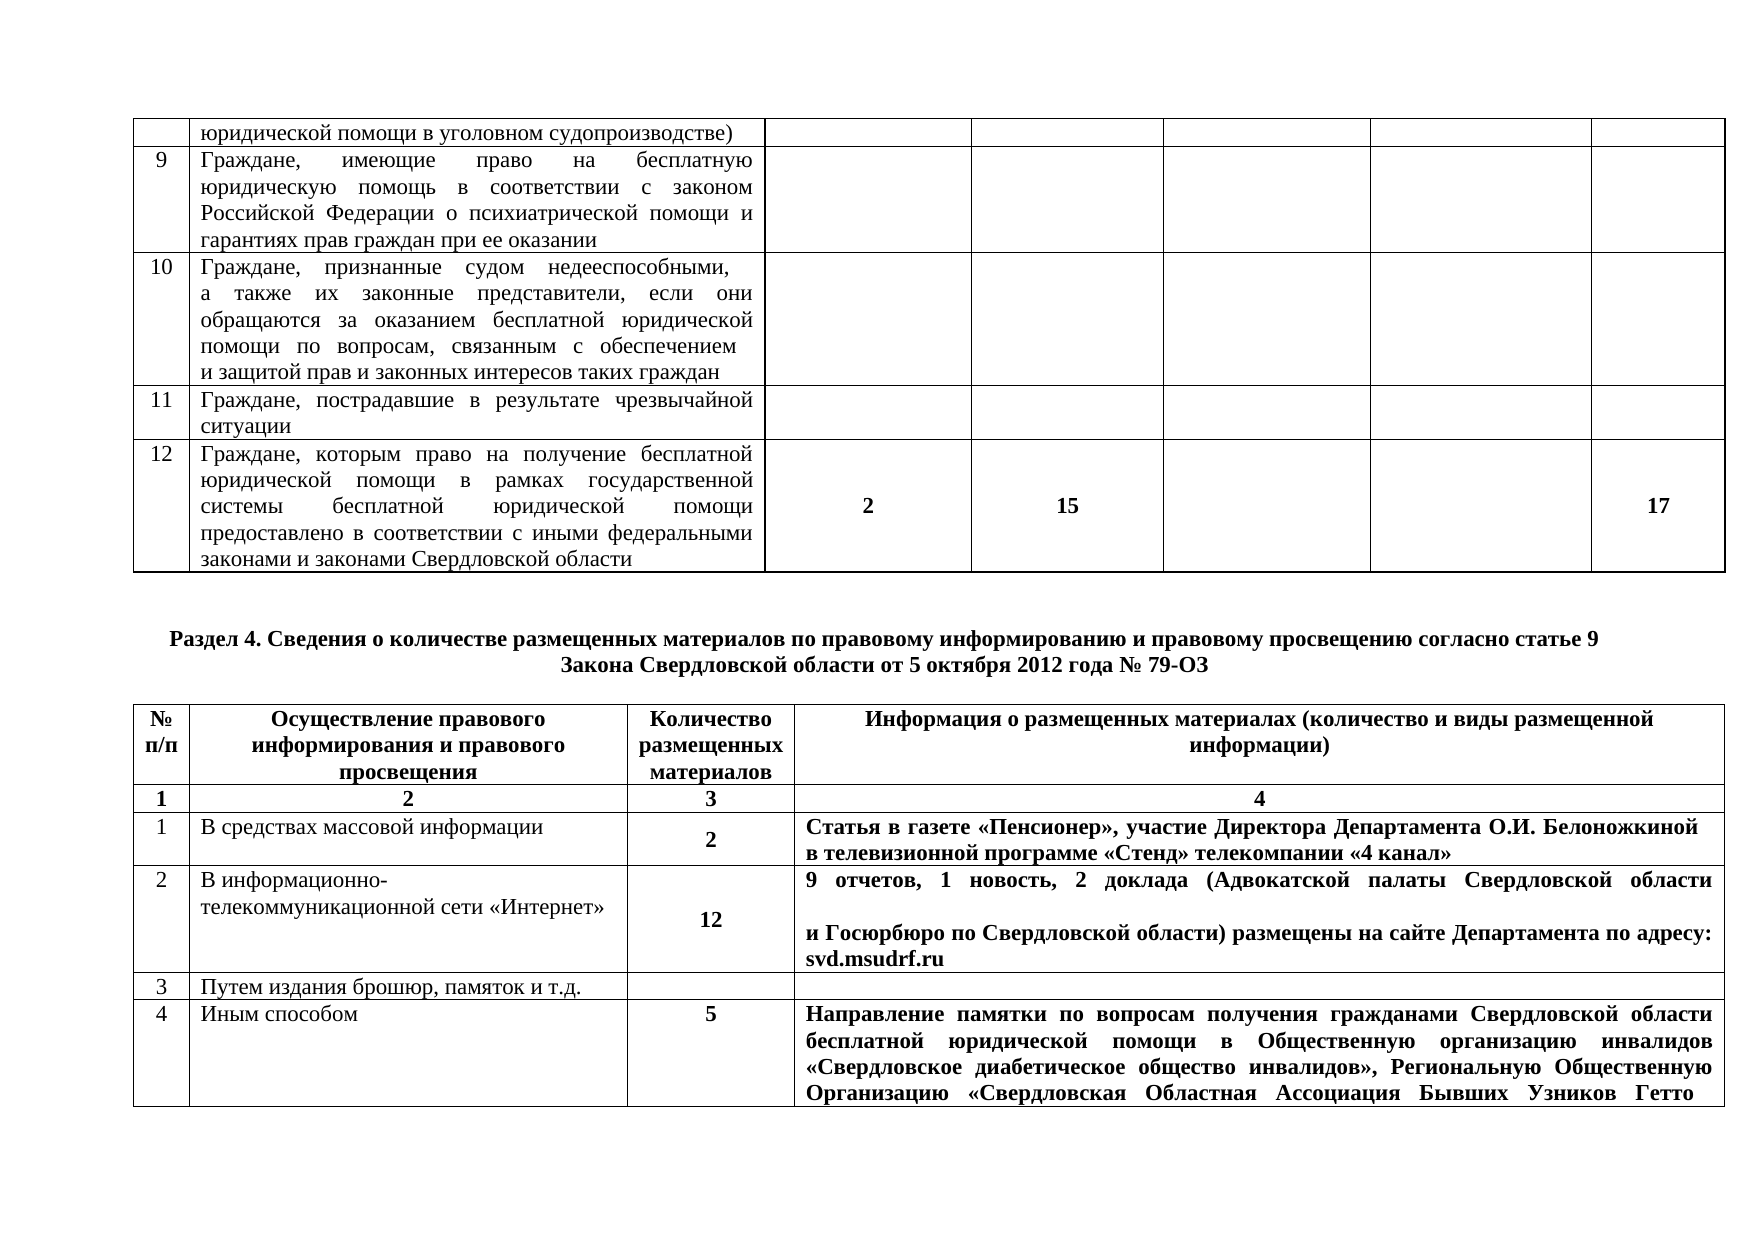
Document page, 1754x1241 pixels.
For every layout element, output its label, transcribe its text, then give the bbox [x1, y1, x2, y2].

table_cell [1592, 147, 1724, 252]
table_cell 12 [134, 440, 189, 571]
table_cell [1371, 440, 1591, 571]
table_cell В средствах массовой информации [190, 813, 627, 865]
table_cell Граждане, которым право на получение бесплатной юридической помощи в рамках государственной системы бесплатной юридической помощи предоставлено в соответствии с иными федеральными законами и законами Свердловской области [190, 440, 764, 571]
table_cell 5 [628, 1000, 794, 1106]
table_cell [1592, 386, 1724, 438]
table_cell [1164, 253, 1370, 385]
table_cell 11 [134, 386, 189, 438]
table_cell 4 [134, 1000, 189, 1106]
table_cell Путем издания брошюр, памяток и т.д. [190, 973, 627, 999]
table_cell [1164, 386, 1370, 438]
table_cell [972, 119, 1163, 146]
table_cell [1371, 119, 1591, 146]
table_cell 1 [134, 813, 189, 865]
table_cell 2 [628, 813, 794, 865]
table_cell [1164, 147, 1370, 252]
table_cell 8 [134, 119, 189, 146]
table_cell Иным способом [190, 1000, 627, 1106]
table_cell В информационно-телекоммуникационной сети «Интернет» [190, 866, 627, 972]
table_cell [1371, 253, 1591, 385]
table_cell [766, 119, 971, 146]
table_header Информация о размещенных материалах (количество и виды размещенной информации) [795, 705, 1724, 784]
table_cell [766, 386, 971, 438]
table_cell [1592, 119, 1724, 146]
text Раздел 4. Сведения о количестве размещенных материалов по правовому информированию и правовому просвещению согласно статье 9 Закона Свердловской области от 5 октября 2012 года № 79-ОЗ [133, 625, 1636, 678]
table_cell [1371, 147, 1591, 252]
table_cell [795, 1000, 1724, 1106]
table_cell [972, 253, 1163, 385]
table_cell Статья в газете «Пенсионер», участие Директора Департамента О.И. Белоножкиной в телевизионной программе «Стенд» телекомпании «4 канал» [795, 813, 1724, 865]
table_cell 17 [1592, 440, 1724, 571]
table_cell [1164, 119, 1370, 146]
table_cell [766, 147, 971, 252]
table_cell [628, 973, 794, 999]
table_cell 3 [134, 973, 189, 999]
table_cell 2 [134, 866, 189, 972]
table_cell 4 [795, 785, 1724, 812]
table_cell Граждане, пострадавшие в результате чрезвычайной ситуации [190, 386, 764, 438]
table_cell [766, 253, 971, 385]
table_cell 2 [766, 440, 971, 571]
table_cell [972, 386, 1163, 438]
table_cell [795, 973, 1724, 999]
table_cell 9 [134, 147, 189, 252]
table_cell [1592, 253, 1724, 385]
table_cell [972, 147, 1163, 252]
table_cell [1371, 386, 1591, 438]
table_cell 2 [190, 785, 627, 812]
table_cell 3 [628, 785, 794, 812]
table_header Осуществление правового информирования и правового просвещения [190, 705, 627, 784]
table_cell 12 [628, 866, 794, 972]
table_cell [1164, 440, 1370, 571]
table_cell 1 [134, 785, 189, 812]
table_cell Граждане, признанные судом недееспособными, а также их законные представители, если они обращаются за оказанием бесплатной юридической помощи по вопросам, связанным с обеспечением и защитой прав и законных интересов таких граждан [190, 253, 764, 385]
table_header Количество размещенных материалов [628, 705, 794, 784]
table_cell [190, 119, 764, 146]
table_header № п/п [134, 705, 189, 784]
table_cell Граждане, имеющие право на бесплатную юридическую помощь в соответствии с законом Российской Федерации о психиатрической помощи и гарантиях прав граждан при ее оказании [190, 147, 764, 252]
table_cell 10 [134, 253, 189, 385]
table_cell 9 отчетов, 1 новость, 2 доклада (Адвокатской палаты Свердловской области и Госюрбюро по Свердловской области) размещены на сайте Департамента по адресу: svd.msudrf.ru [795, 866, 1724, 972]
table_cell 15 [972, 440, 1163, 571]
